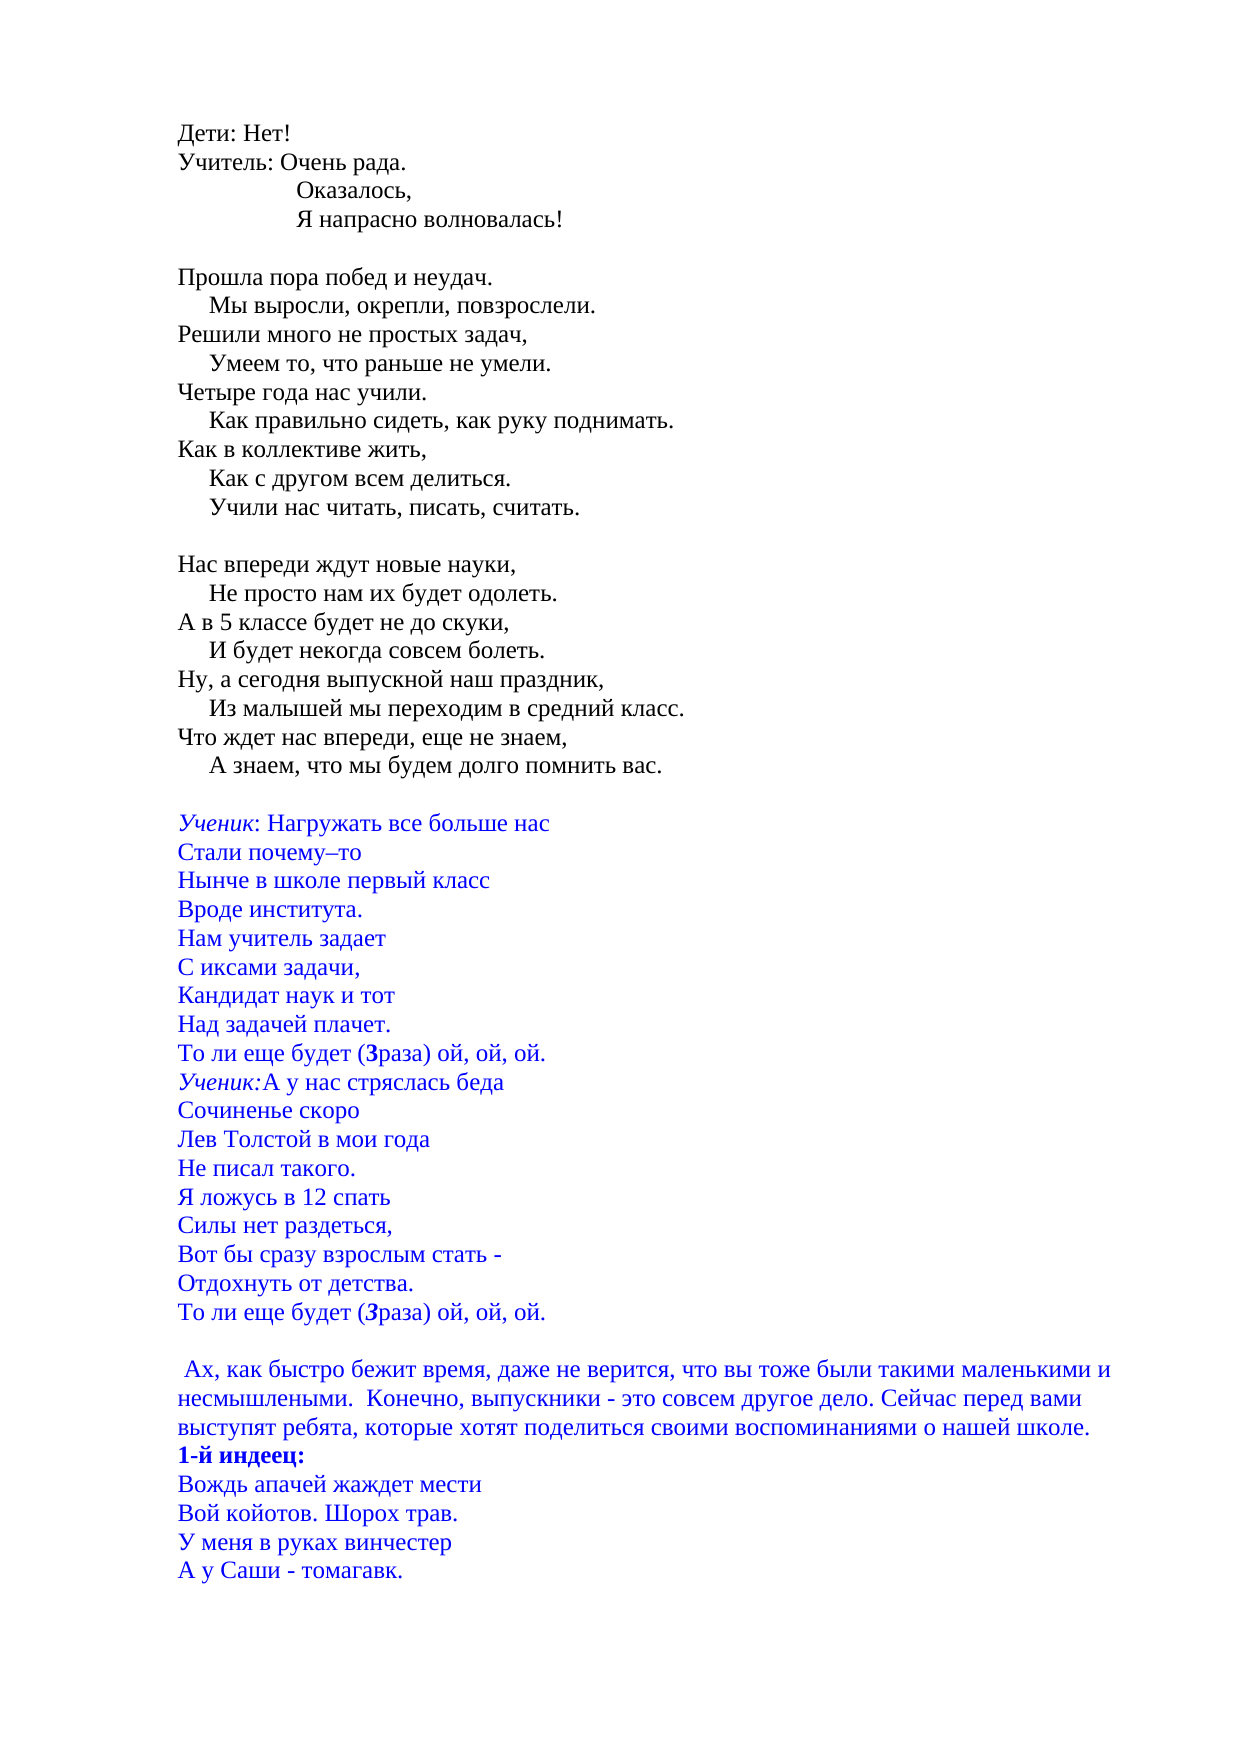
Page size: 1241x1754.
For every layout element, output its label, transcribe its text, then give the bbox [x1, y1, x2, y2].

text Учитель: Очень рада. [177, 147, 1152, 176]
text Умеем то, что раньше не умели. [177, 348, 1152, 377]
text А знаем, что мы будем долго помнить вас. [177, 751, 1152, 779]
text Что ждет нас впереди, еще не знаем, [177, 722, 1152, 751]
text Ученик:А у нас стряслась беда Сочиненье скоро Лев Толстой в мои года Не писал такого. Я ложусь в 12 спать Силы нет раздеться, Вот бы сразу взрослым стать - Отдохнуть от детства. То ли еще будет (3раза) ой, ой, ой. [177, 1067, 1152, 1326]
text Как с другом всем делиться. [177, 463, 1152, 492]
text Четыре года нас учили. [177, 377, 1152, 406]
text Мы выросли, окрепли, повзрослели. [177, 291, 1152, 319]
text Учили нас читать, писать, считать. [177, 492, 1152, 521]
text Я напрасно волновалась! [177, 204, 1152, 233]
text Дети: Нет! [177, 118, 1152, 147]
text Из малышей мы переходим в средний класс. [177, 693, 1152, 722]
text Как в коллективе жить, [177, 434, 1152, 463]
text Ученик: Нагружать все больше нас Стали почему–то Нынче в школе первый класс Вроде института. Нам учитель задает С иксами задачи, Кандидат наук и тот Над задачей плачет. То ли еще будет (3раза) ой, ой, ой. [177, 808, 1152, 1067]
text Решили много не простых задач, [177, 319, 1152, 348]
text И будет некогда совсем болеть. [177, 636, 1152, 664]
text Нас впереди ждут новые науки, [177, 549, 1152, 578]
text Не просто нам их будет одолеть. [177, 578, 1152, 607]
text А в 5 классе будет не до скуки, [177, 607, 1152, 636]
text Ну, а сегодня выпускной наш праздник, [177, 664, 1152, 693]
text Оказалось, [177, 176, 1152, 204]
text Прошла пора побед и неудач. [177, 262, 1152, 291]
text Как правильно сидеть, как руку поднимать. [177, 406, 1152, 434]
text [177, 1354, 1152, 1613]
